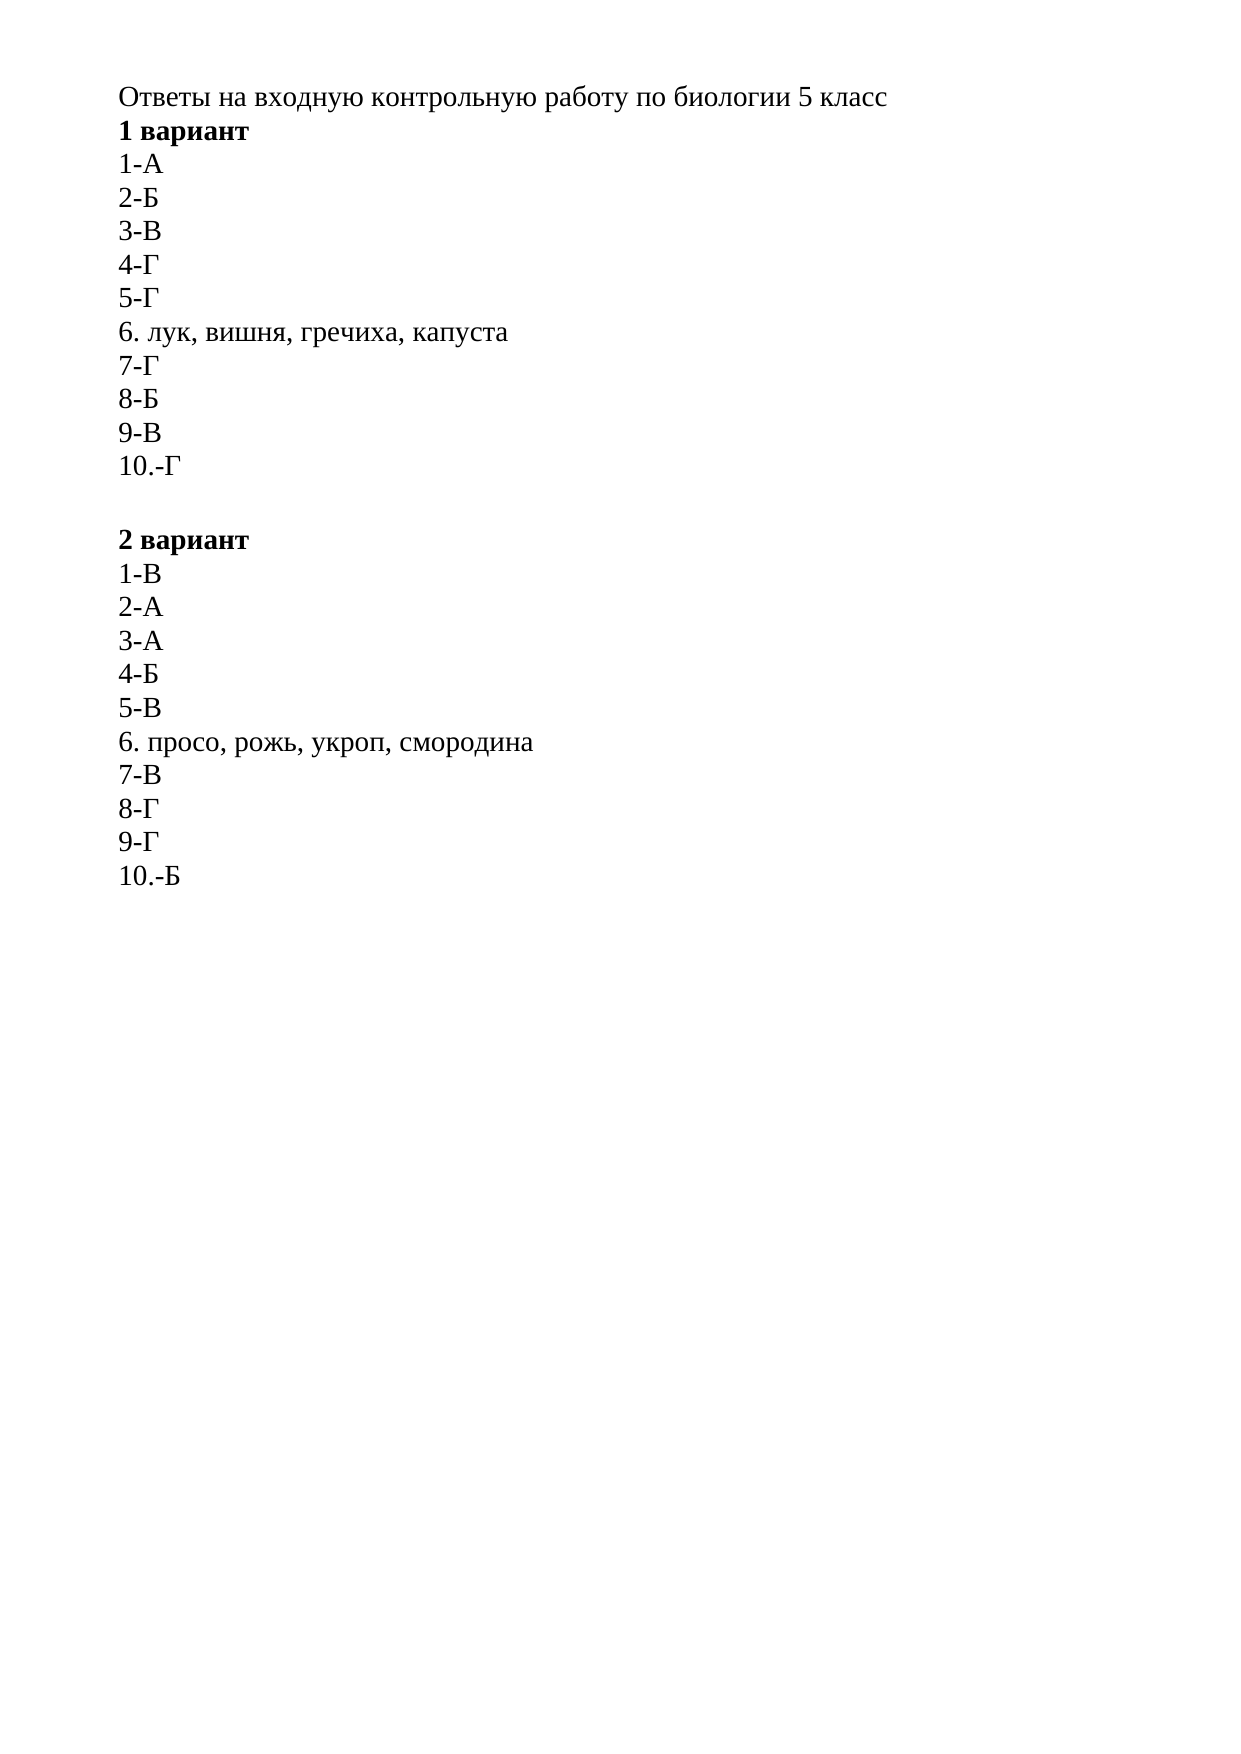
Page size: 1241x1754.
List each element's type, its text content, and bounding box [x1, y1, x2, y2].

text 2 вариант 1-В 2-А 3-А 4-Б 5-В 6. просо, рожь, укроп, смородина 7-В 8-Г 9-Г 10.-Б [118, 522, 1137, 891]
text Ответы на входную контрольную работу по биологии 5 класс 1 вариант 1-А 2-Б 3-В 4-Г 5-Г 6. лук, вишня, гречиха, капуста 7-Г 8-Б 9-В 10.-Г [118, 79, 1137, 482]
